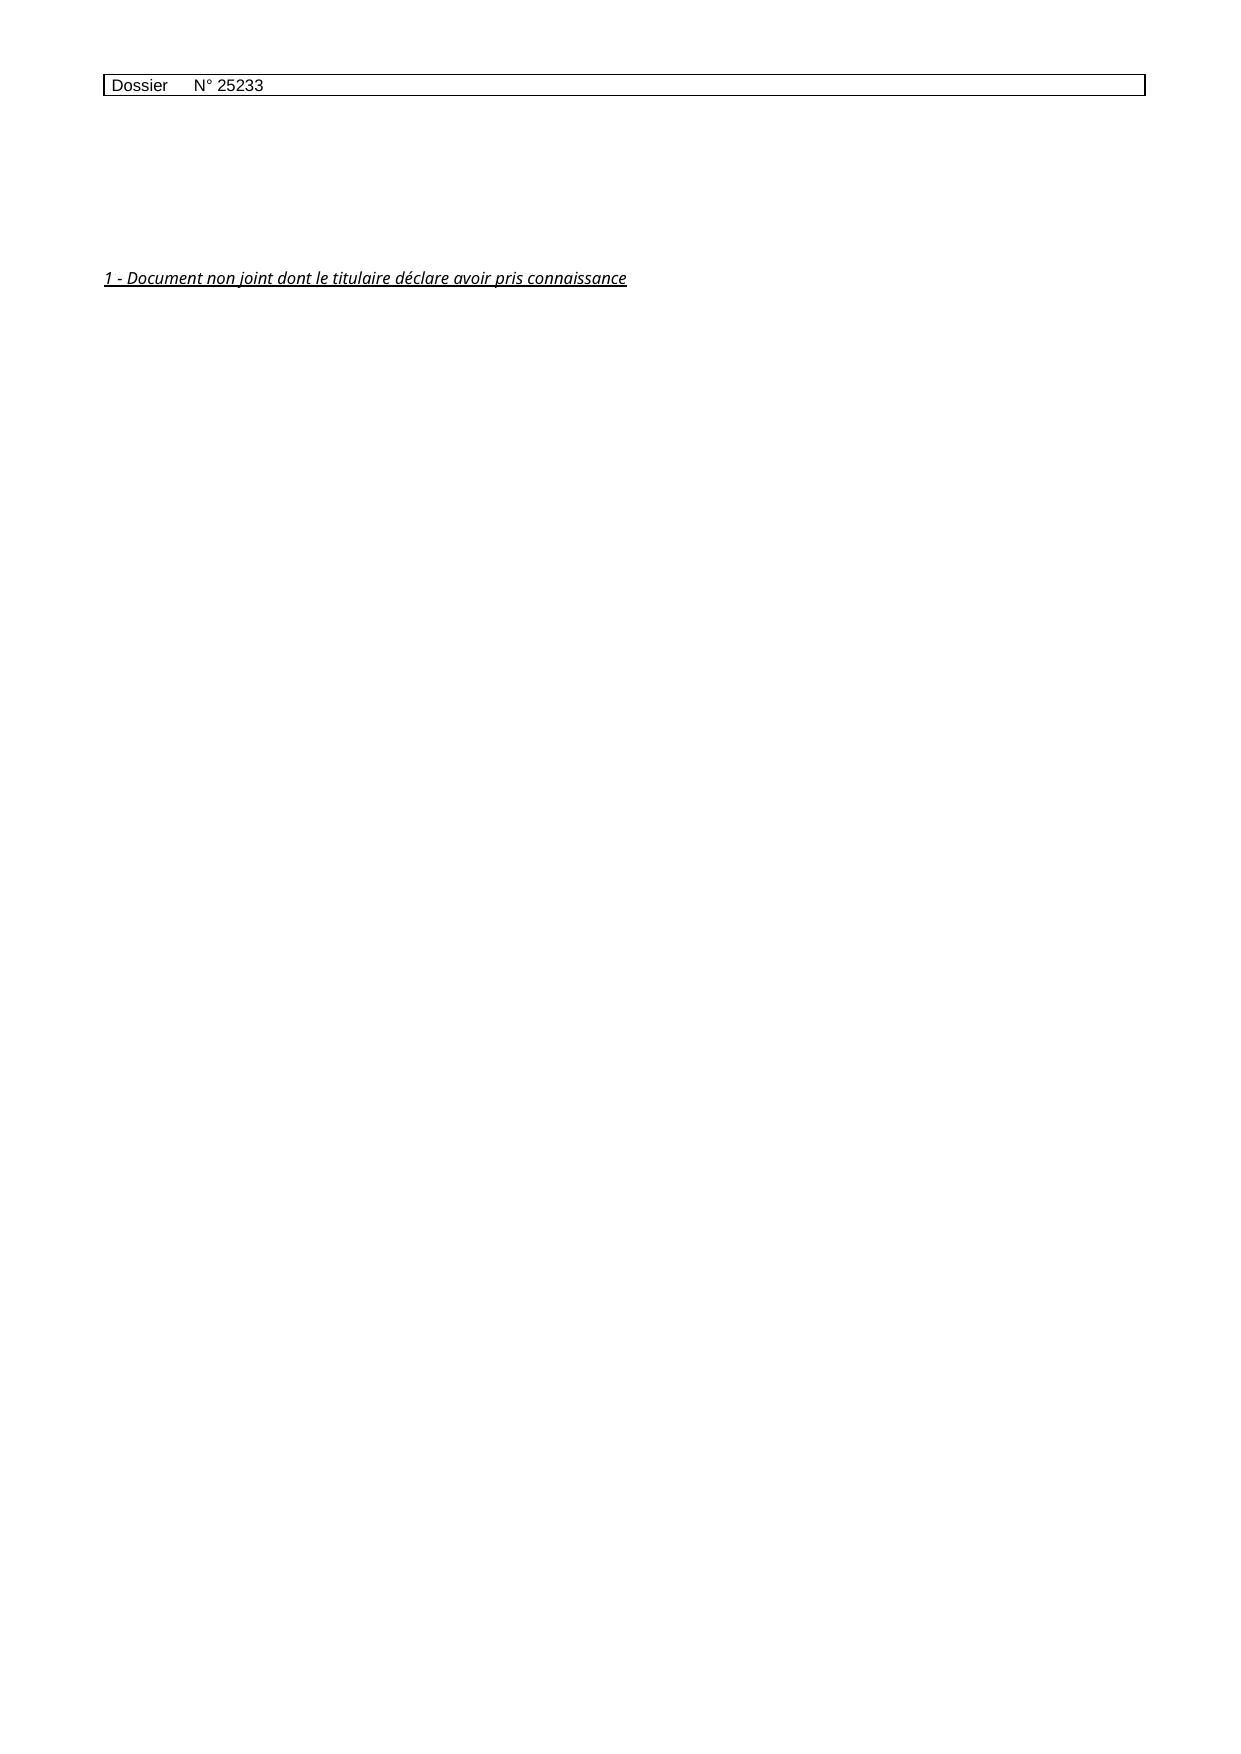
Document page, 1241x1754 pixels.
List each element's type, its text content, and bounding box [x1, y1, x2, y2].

subtitle 1 - Document non joint dont le titulaire déclare avoir pris connaissance [103, 266, 1122, 289]
